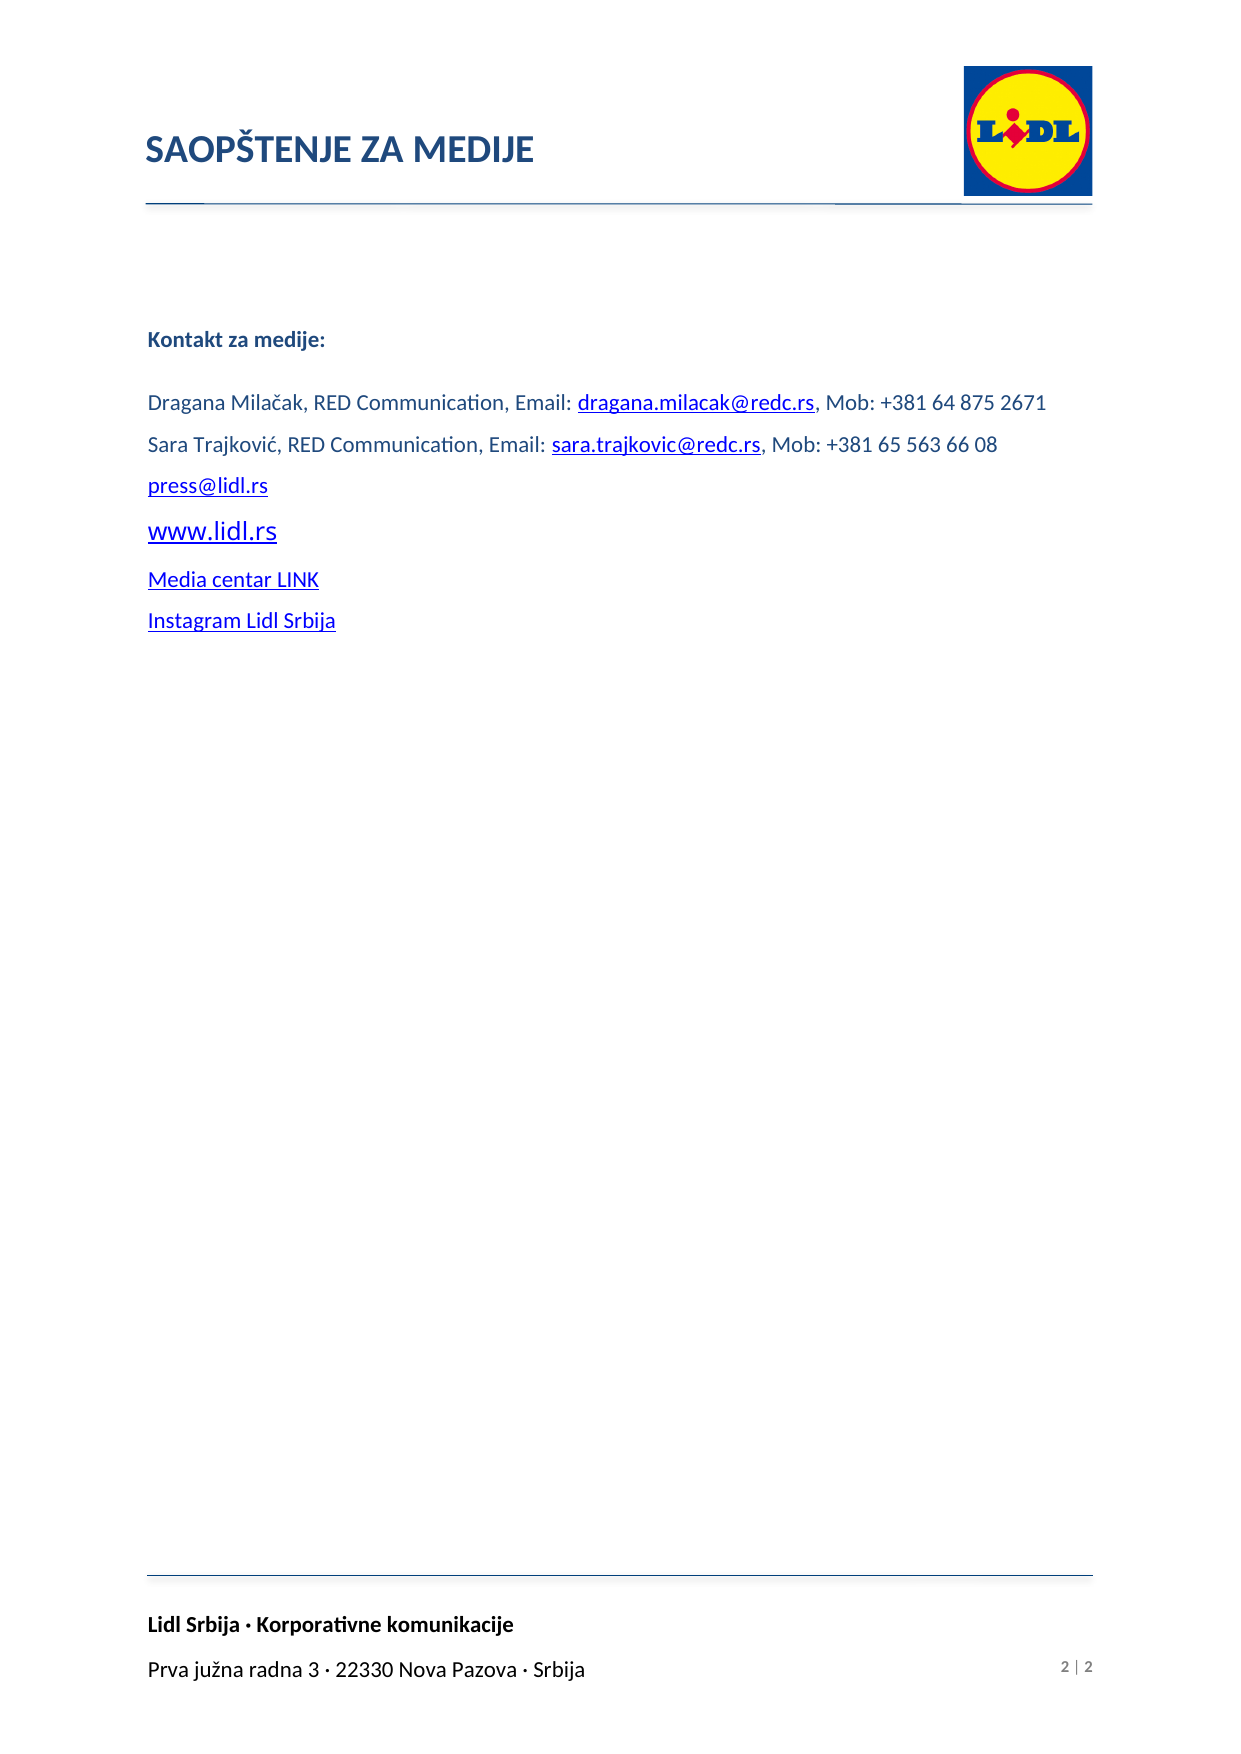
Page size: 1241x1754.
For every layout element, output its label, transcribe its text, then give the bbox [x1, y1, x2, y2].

text Kontakt za medije: [148, 325, 1092, 353]
picture [963, 66, 1093, 196]
text Dragana Milačak, RED Communication, Email: dragana.milacak@redc.rs, Mob: +381 64 875 2671 [148, 388, 1092, 416]
text press@lidl.rs [148, 472, 1092, 500]
text Instagram Lidl Srbija [148, 607, 1092, 635]
text Media centar LINK [148, 565, 1092, 593]
text www.lidl.rs [148, 514, 1092, 548]
text Sara Trajković, RED Communication, Email: sara.trajkovic@redc.rs, Mob: +381 65 563 66 08 [148, 430, 1092, 458]
